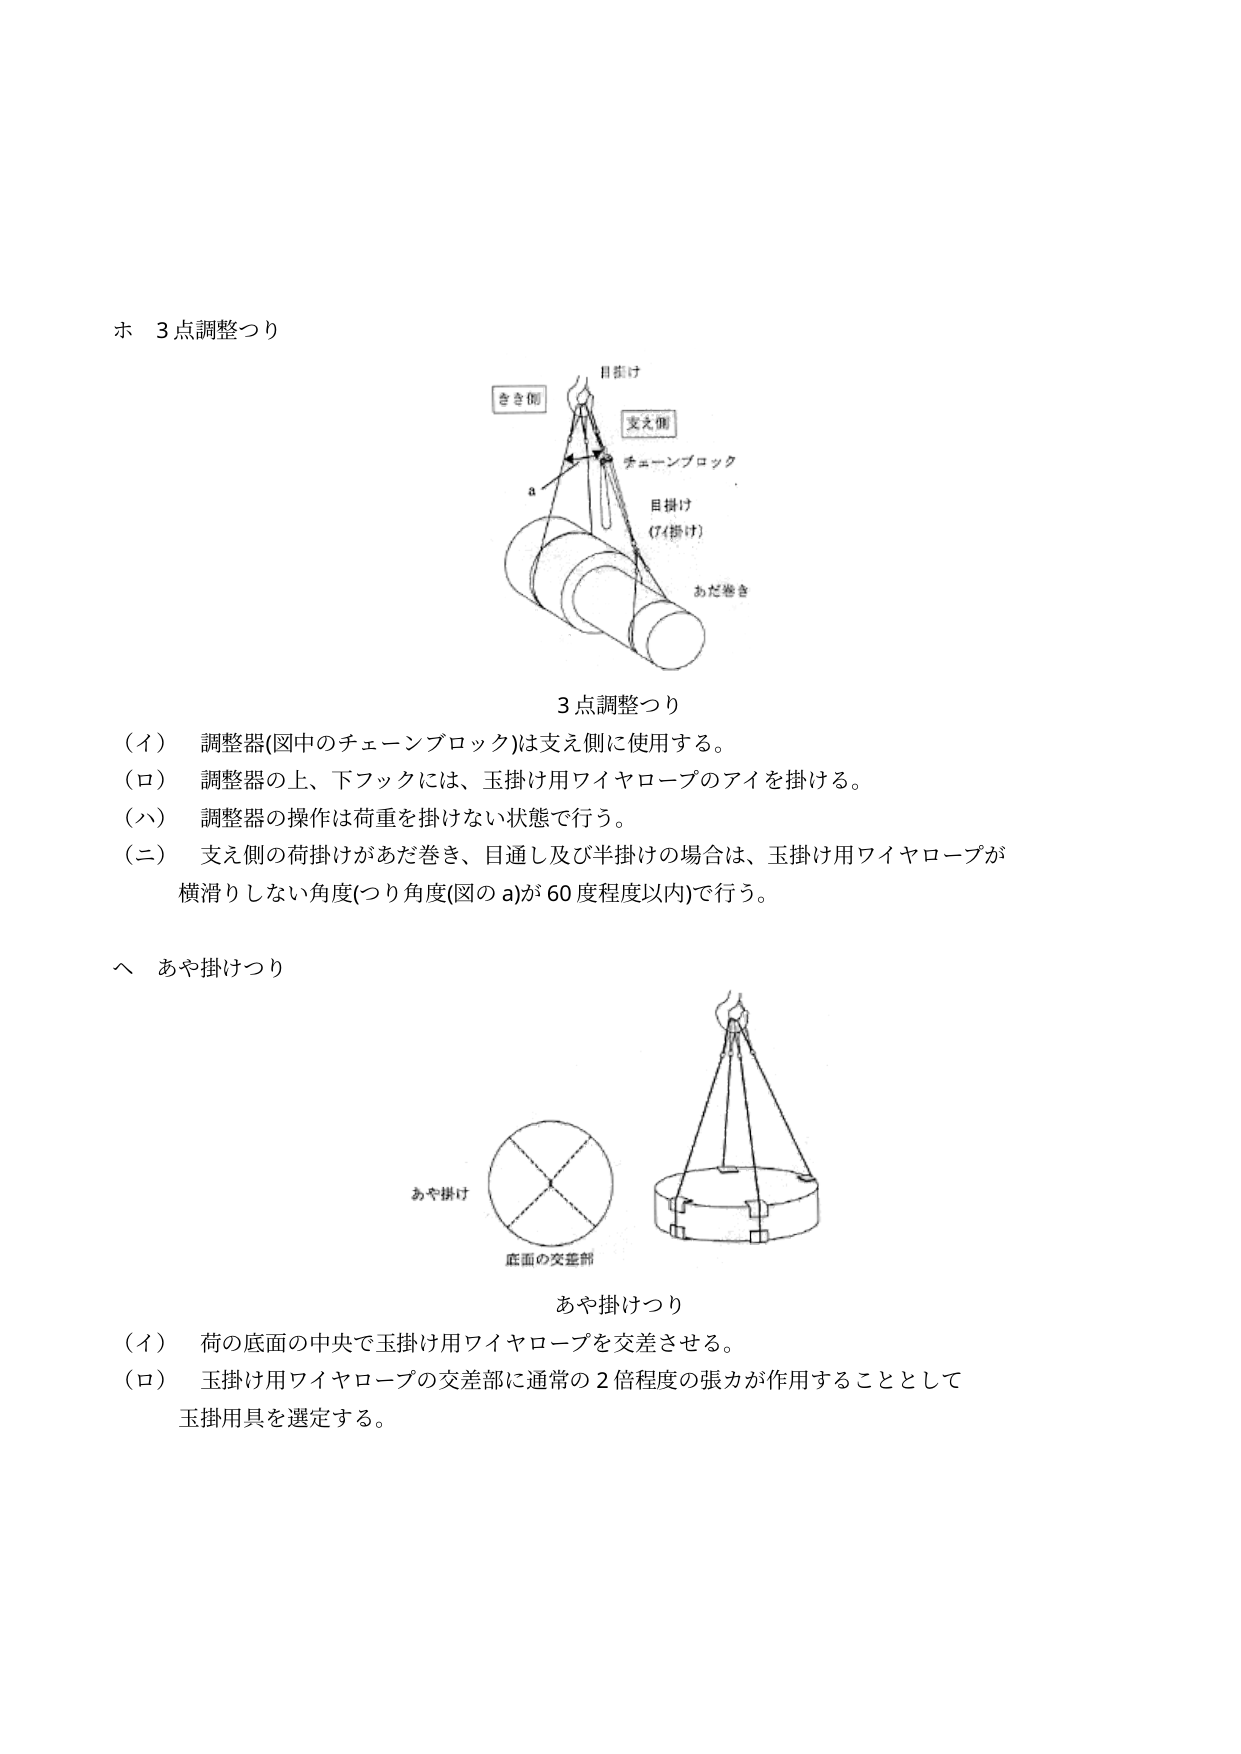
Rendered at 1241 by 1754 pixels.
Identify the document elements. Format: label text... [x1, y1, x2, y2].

text （ニ） 支え側の荷掛けがあだ巻き、目通し及び半掛けの場合は、玉掛け用ワイヤロープが [112, 836, 1128, 873]
picture [407, 985, 833, 1272]
text 玉掛用具を選定する。 [112, 1398, 1128, 1436]
text ホ 3点調整つり [112, 311, 1128, 348]
picture [489, 348, 751, 672]
text （ハ） 調整器の操作は荷重を掛けない状態で行う。 [112, 798, 1128, 836]
text ヘ あや掛けつり [112, 948, 1128, 986]
text （イ） 調整器(図中のチェーンブロック)は支え側に使用する。 [112, 723, 1128, 761]
text （イ） 荷の底面の中央で玉掛け用ワイヤロープを交差させる。 [112, 1323, 1128, 1361]
text 3点調整つり [112, 686, 1128, 723]
text 横滑りしない角度(つり角度(図のa)が60度程度以内)で行う。 [112, 873, 1128, 911]
text （ロ） 玉掛け用ワイヤロープの交差部に通常の2倍程度の張カが作用することとして [112, 1361, 1128, 1398]
text （ロ） 調整器の上、下フックには、玉掛け用ワイヤロープのアイを掛ける。 [112, 761, 1128, 798]
text あや掛けつり [112, 1286, 1128, 1323]
